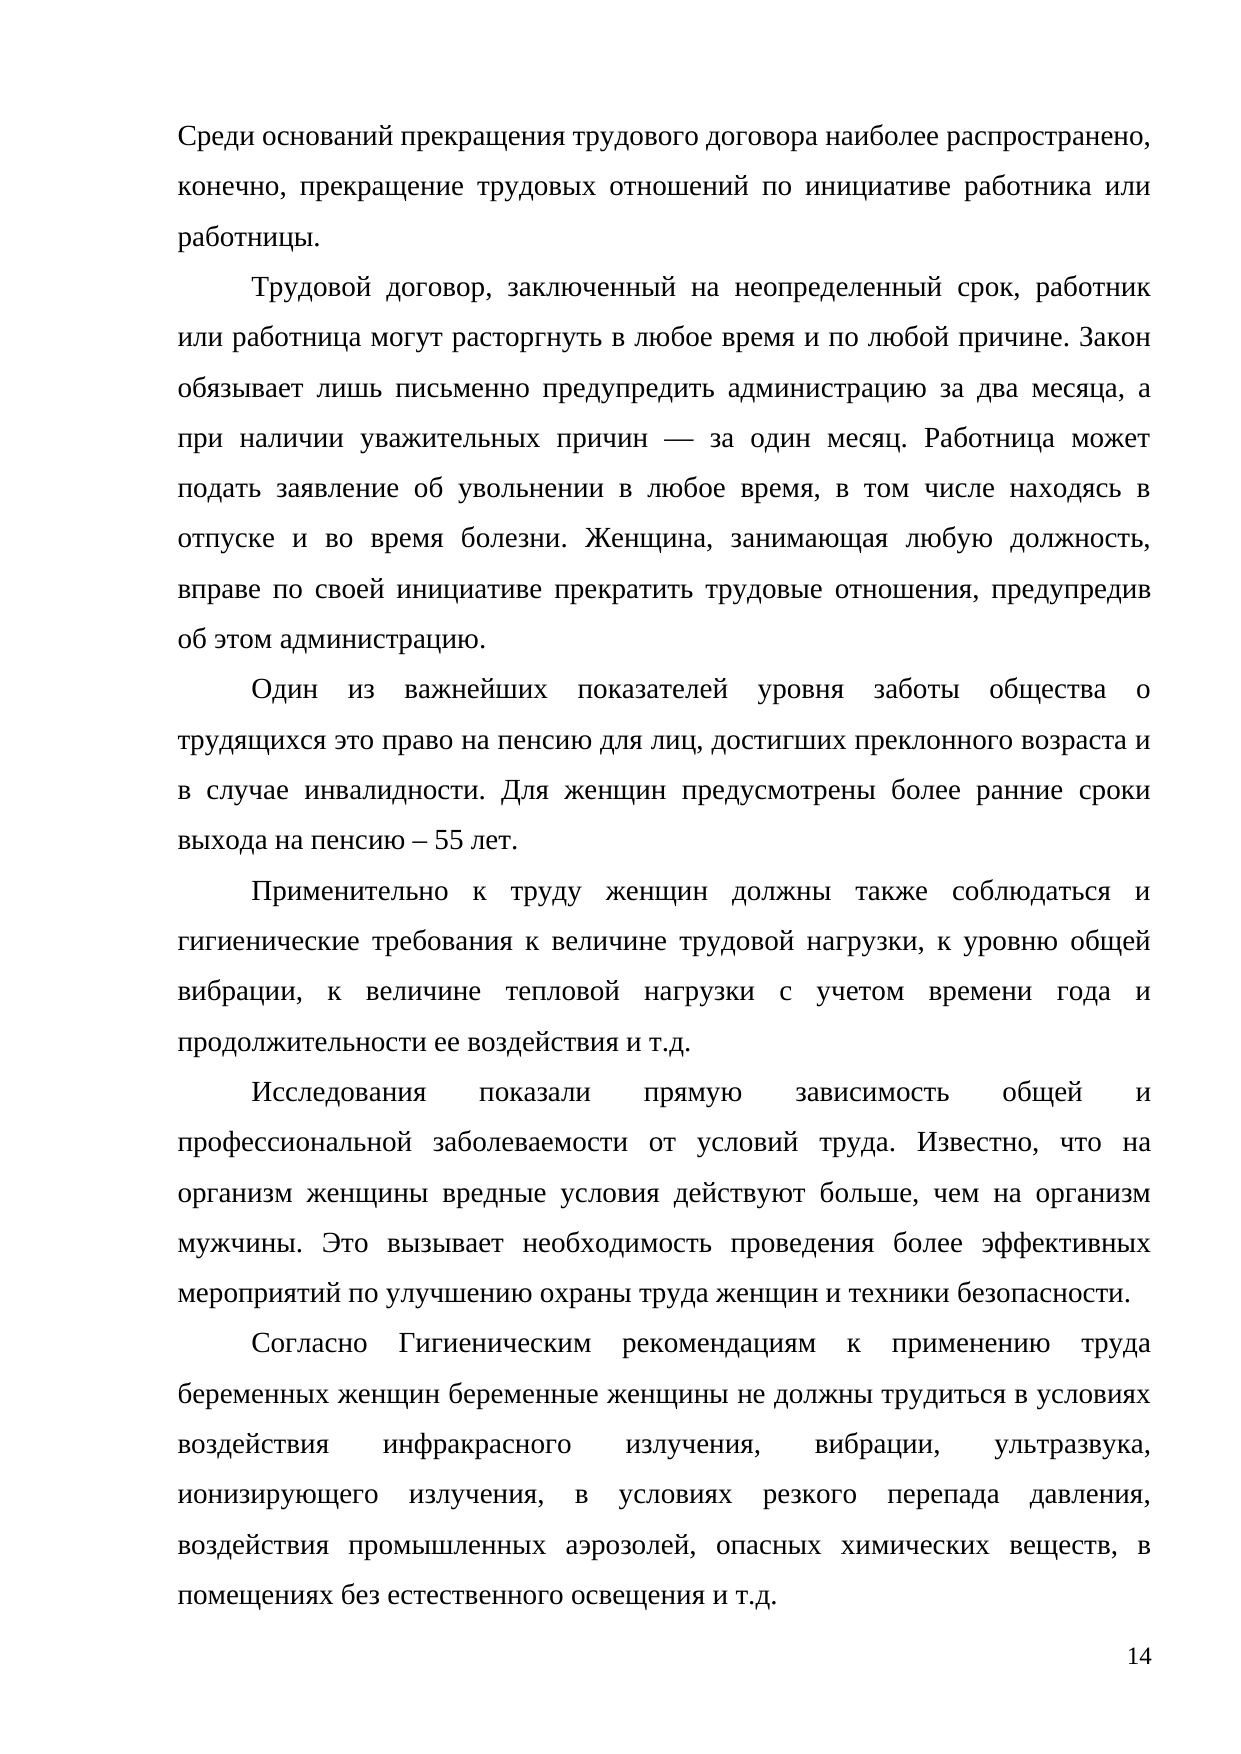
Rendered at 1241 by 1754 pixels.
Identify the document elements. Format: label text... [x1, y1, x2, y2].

text Один из важнейших показателей уровня заботы общества о трудящихся это право на пенсию для лиц, достигших преклонного возраста и в случае инвалидности. Для женщин предусмотрены более ранние сроки выхода на пенсию – 55 лет. [177, 672, 1152, 856]
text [177, 118, 1152, 252]
text Применительно к труду женщин должны также соблюдаться и гигиенические требования к величине трудовой нагрузки, к уровню общей вибрации, к величине тепловой нагрузки с учетом времени года и продолжительности ее воздействия и т.д. [177, 873, 1152, 1057]
text Трудовой договор, заключенный на неопределенный срок, работник или работница могут расторгнуть в любое время и по любой причине. Закон обязывает лишь письменно предупредить администрацию за два месяца, а при наличии уважительных причин — за один месяц. Работница может подать заявление об увольнении в любое время, в том числе находясь в отпуске и во время болезни. Женщина, занимающая любую должность, вправе по своей инициативе прекратить трудовые отношения, предупредив об этом администрацию. [177, 269, 1152, 655]
text Исследования показали прямую зависимость общей и профессиональной заболеваемости от условий труда. Известно, что на организм женщины вредные условия действуют больше, чем на организм мужчины. Это вызывает необходимость проведения более эффективных мероприятий по улучшению охраны труда женщин и техники безопасности. [177, 1074, 1152, 1309]
text Согласно Гигиеническим рекомендациям к применению труда беременных женщин беременные женщины не должны трудиться в условиях воздействия инфракрасного излучения, вибрации, ультразвука, ионизирующего излучения, в условиях резкого перепада давления, воздействия промышленных аэрозолей, опасных химических веществ, в помещениях без естественного освещения и т.д. [177, 1326, 1152, 1611]
